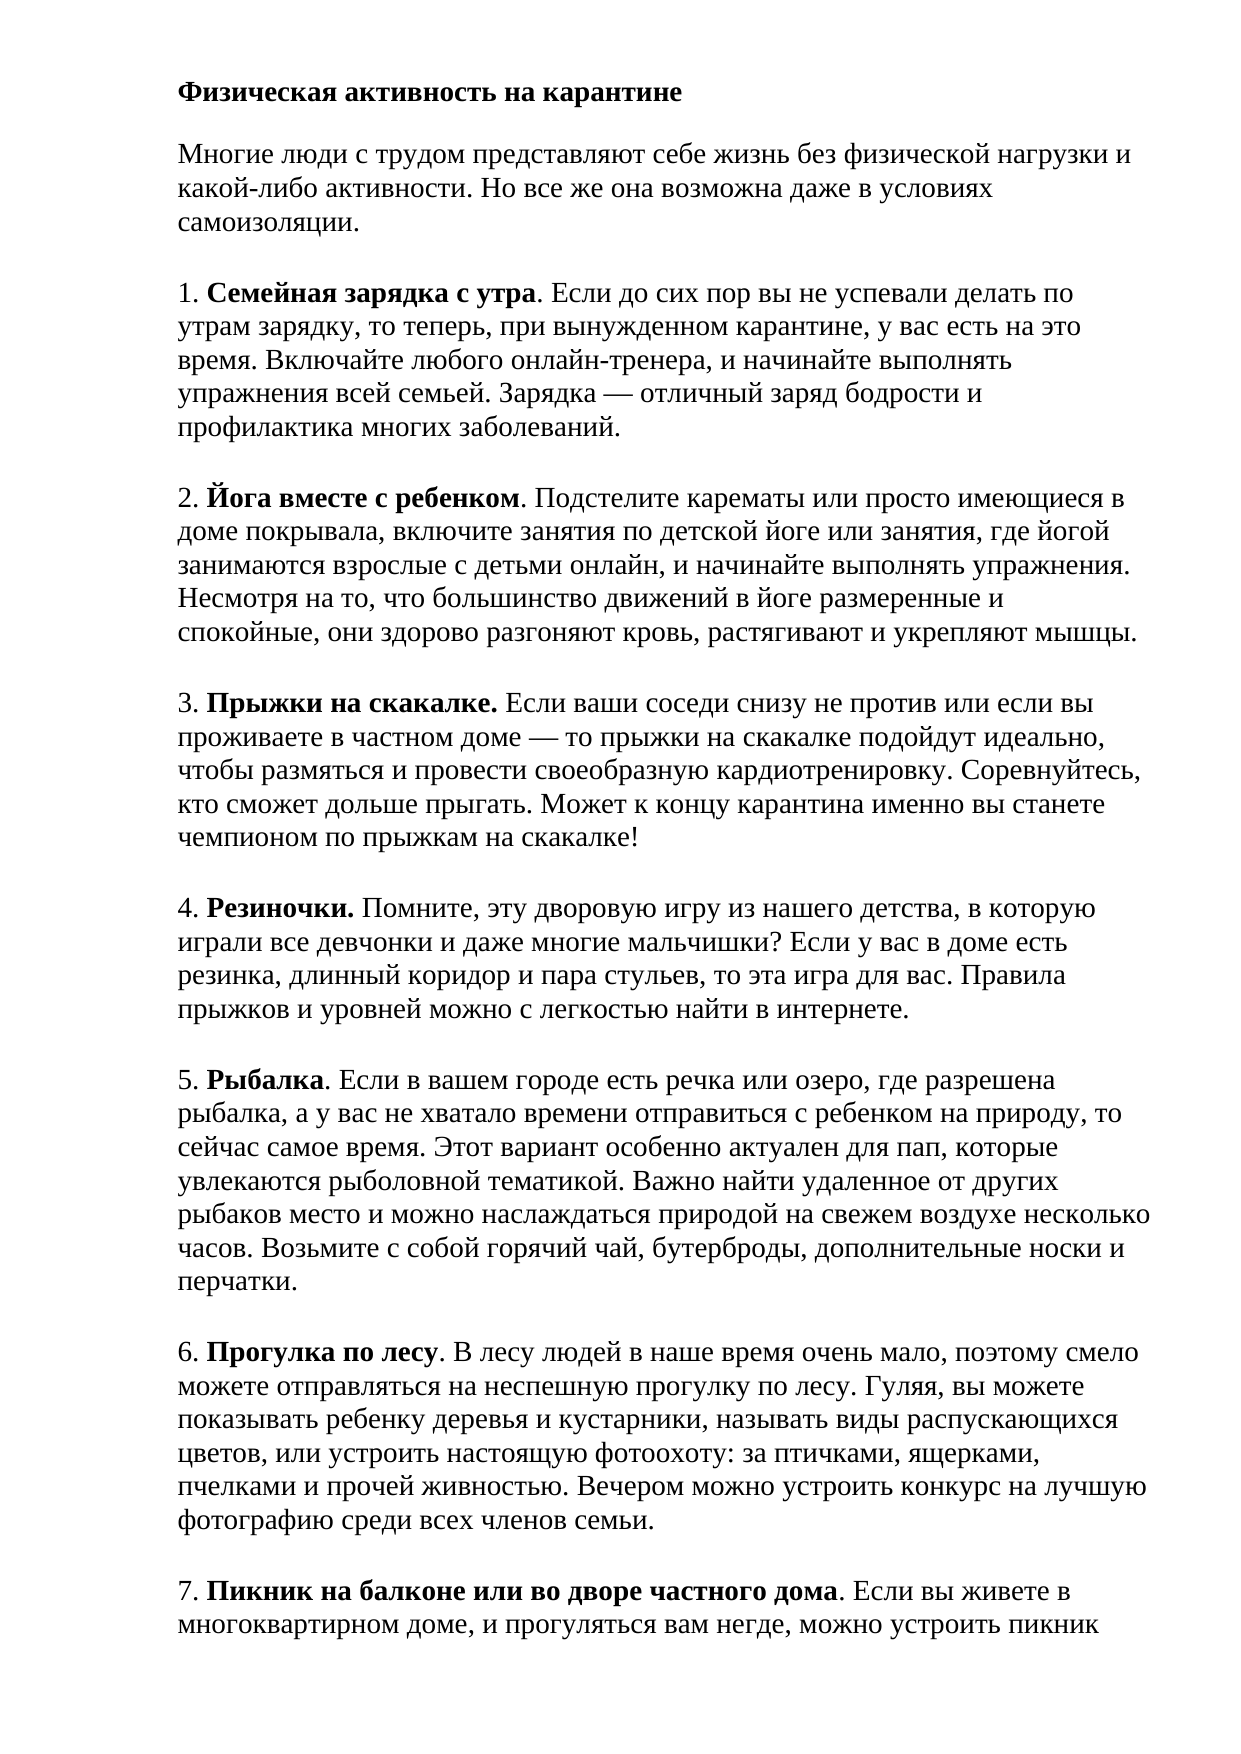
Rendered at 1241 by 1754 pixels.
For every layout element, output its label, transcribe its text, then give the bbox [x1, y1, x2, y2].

text 4. Резиночки. Помните, эту дворовую игру из нашего детства, в которую играли все девчонки и даже многие мальчишки? Если у вас в доме есть резинка, длинный коридор и пара стульев, то эта игра для вас. Правила прыжков и уровней можно с легкостью найти в интернете. [177, 890, 1152, 1024]
text 6. Прогулка по лесу. В лесу людей в наше время очень мало, поэтому смело можете отправляться на неспешную прогулку по лесу. Гуляя, вы можете показывать ребенку деревья и кустарники, называть виды распускающихся цветов, или устроить настоящую фотоохоту: за птичками, ящерками, пчелками и прочей живностью. Вечером можно устроить конкурс на лучшую фотографию среди всех членов семьи. [177, 1334, 1152, 1536]
text 2. Йога вместе с ребенком. Подстелите карематы или просто имеющиеся в доме покрывала, включите занятия по детской йоге или занятия, где йогой занимаются взрослые с детьми онлайн, и начинайте выполнять упражнения. Несмотря на то, что большинство движений в йоге размеренные и спокойные, они здорово разгоняют кровь, растягивают и укрепляют мышцы. [177, 480, 1152, 648]
text 3. Прыжки на скакалке. Если ваши соседи снизу не против или если вы проживаете в частном доме — то прыжки на скакалке подойдут идеально, чтобы размяться и провести своеобразную кардиотренировку. Соревнуйтесь, кто сможет дольше прыгать. Может к концу карантина именно вы станете чемпионом по прыжкам на скакалке! [177, 685, 1152, 853]
text Физическая активность на карантине [177, 74, 1152, 107]
text 1. Семейная зарядка с утра. Если до сих пор вы не успевали делать по утрам зарядку, то теперь, при вынужденном карантине, у вас есть на это время. Включайте любого онлайн-тренера, и начинайте выполнять упражнения всей семьей. Зарядка — отличный заряд бодрости и профилактика многих заболеваний. [177, 275, 1152, 442]
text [177, 1573, 1152, 1640]
text 5. Рыбалка. Если в вашем городе есть речка или озеро, где разрешена рыбалка, а у вас не хватало времени отправиться с ребенком на природу, то сейчас самое время. Этот вариант особенно актуален для пап, которые увлекаются рыболовной тематикой. Важно найти удаленное от других рыбаков место и можно наслаждаться природой на свежем воздухе несколько часов. Возьмите с собой горячий чай, бутерброды, дополнительные носки и перчатки. [177, 1062, 1152, 1297]
text Многие люди с трудом представляют себе жизнь без физической нагрузки и какой-либо активности. Но все же она возможна даже в условиях самоизоляции. [177, 137, 1152, 237]
